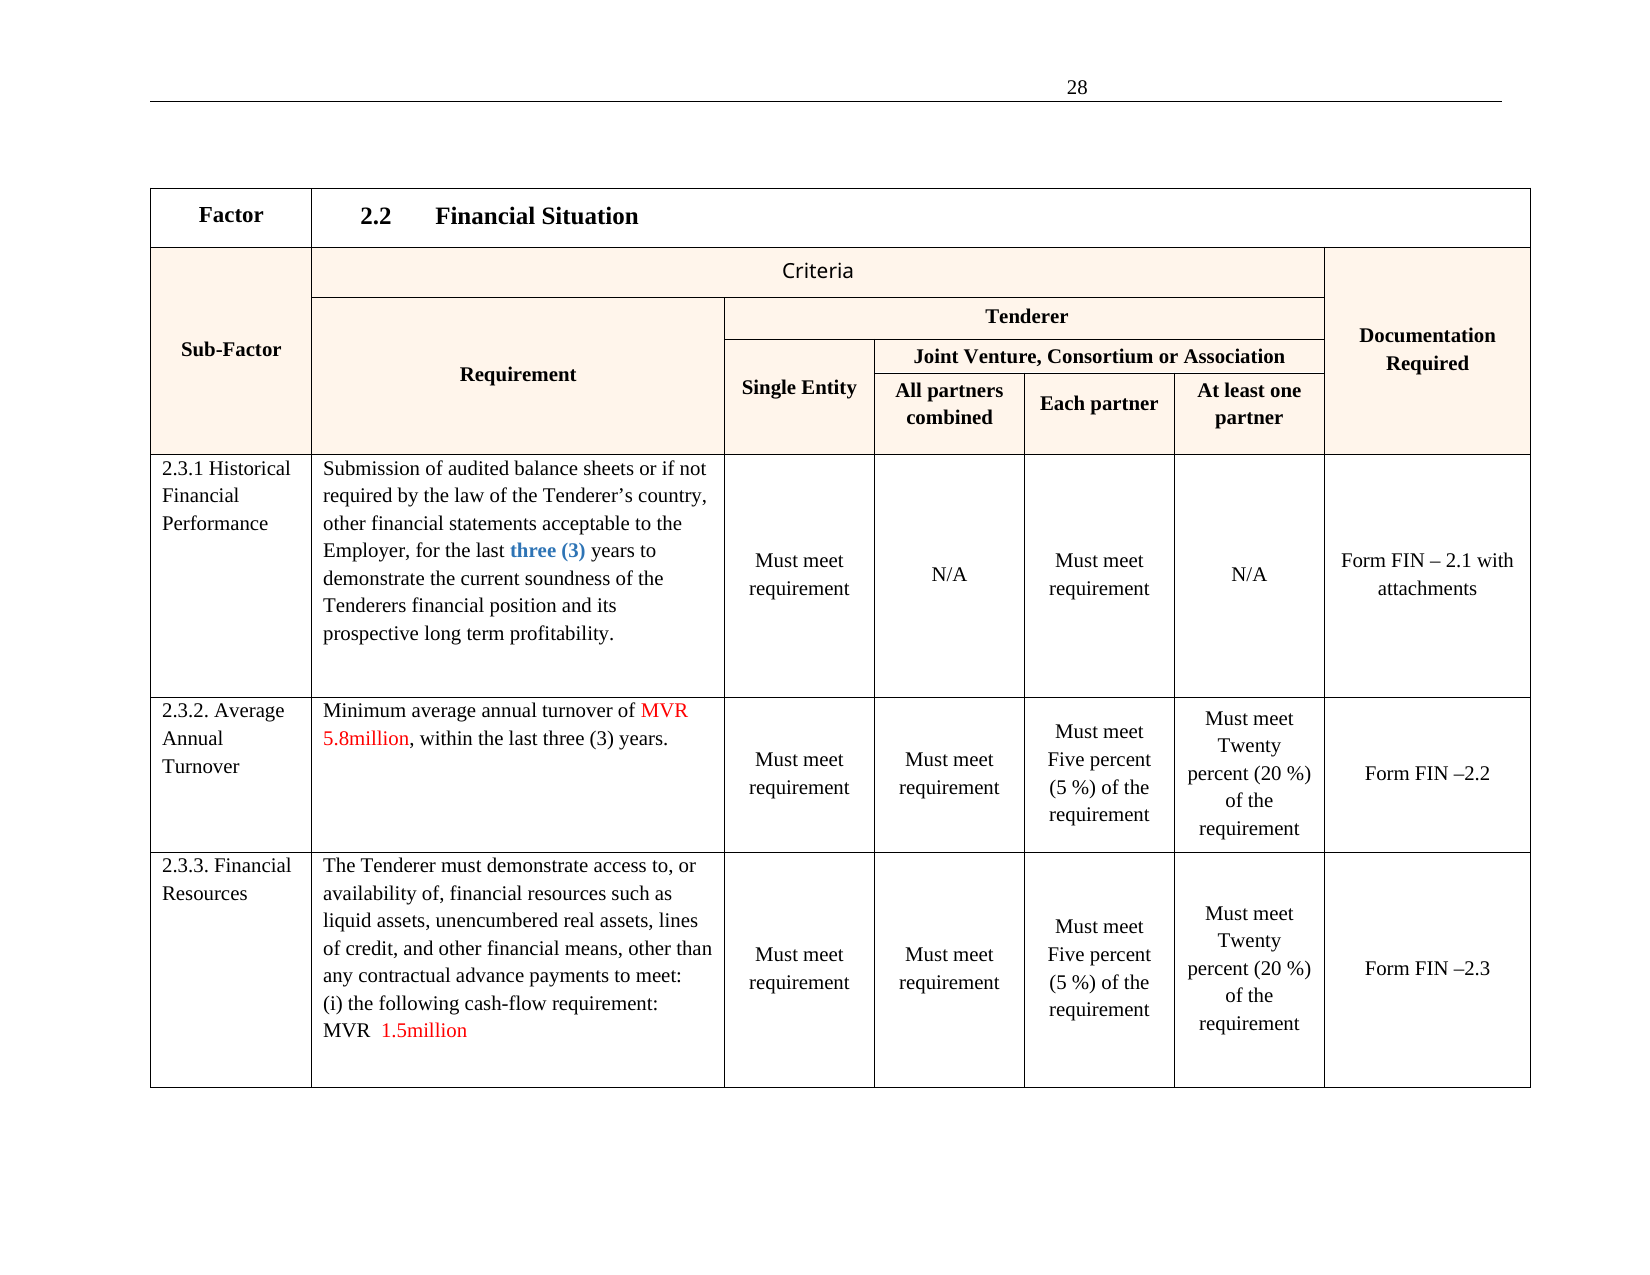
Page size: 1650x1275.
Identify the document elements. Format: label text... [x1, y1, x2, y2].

table_header 2.2 Financial Situation [312, 189, 1530, 247]
table_cell Sub-Factor [151, 248, 311, 454]
table_cell Must meet requirement [725, 698, 874, 852]
table_cell Must meet requirement [1025, 455, 1174, 697]
table_cell 2.3.2. Average Annual Turnover [151, 698, 311, 852]
table_cell Tenderer [725, 298, 1324, 339]
table_cell Must meet requirement [875, 853, 1024, 1087]
table_cell Minimum average annual turnover of MVR 5.8million, within the last three (3) years. [312, 698, 724, 852]
table_cell Must meet Twenty percent (20 %) of the requirement [1175, 698, 1324, 852]
table_cell Single Entity [725, 340, 874, 454]
table_cell At least one partner [1175, 374, 1324, 454]
table_cell Joint Venture, Consortium or Association [875, 340, 1324, 372]
table_cell Submission of audited balance sheets or if not required by the law of the Tenderer’s country, other financial statements acceptable to the Employer, for the last three (3) years to demonstrate the current soundness of the Tenderers financial position and its prospective long term profitability. [312, 455, 724, 697]
table_cell Requirement [312, 298, 724, 454]
table_cell All partners combined [875, 374, 1024, 454]
table_cell Form FIN –2.3 [1325, 853, 1530, 1087]
table_cell Must meet requirement [875, 698, 1024, 852]
table_cell Criteria [312, 248, 1324, 297]
table_cell Documentation Required [1325, 248, 1530, 454]
table_cell N/A [875, 455, 1024, 697]
table_cell Must meet Five percent (5 %) of the requirement [1025, 853, 1174, 1087]
table_cell Each partner [1025, 374, 1174, 454]
table_cell Must meet Twenty percent (20 %) of the requirement [1175, 853, 1324, 1087]
table_cell 2.3.3. Financial Resources [151, 853, 311, 1087]
table_cell Form FIN – 2.1 with attachments [1325, 455, 1530, 697]
table_cell 2.3.1 Historical Financial Performance [151, 455, 311, 697]
table_header Factor [151, 189, 311, 247]
table_cell Must meet requirement [725, 853, 874, 1087]
table_cell Must meet Five percent (5 %) of the requirement [1025, 698, 1174, 852]
table_cell Must meet requirement [725, 455, 874, 697]
table_cell The Tenderer must demonstrate access to, or availability of, financial resources such as liquid assets, unencumbered real assets, lines of credit, and other financial means, other than any contractual advance payments to meet: (i) the following cash-flow requirement: MVR 1.5million [312, 853, 724, 1087]
table_cell Form FIN –2.2 [1325, 698, 1530, 852]
table_cell N/A [1175, 455, 1324, 697]
